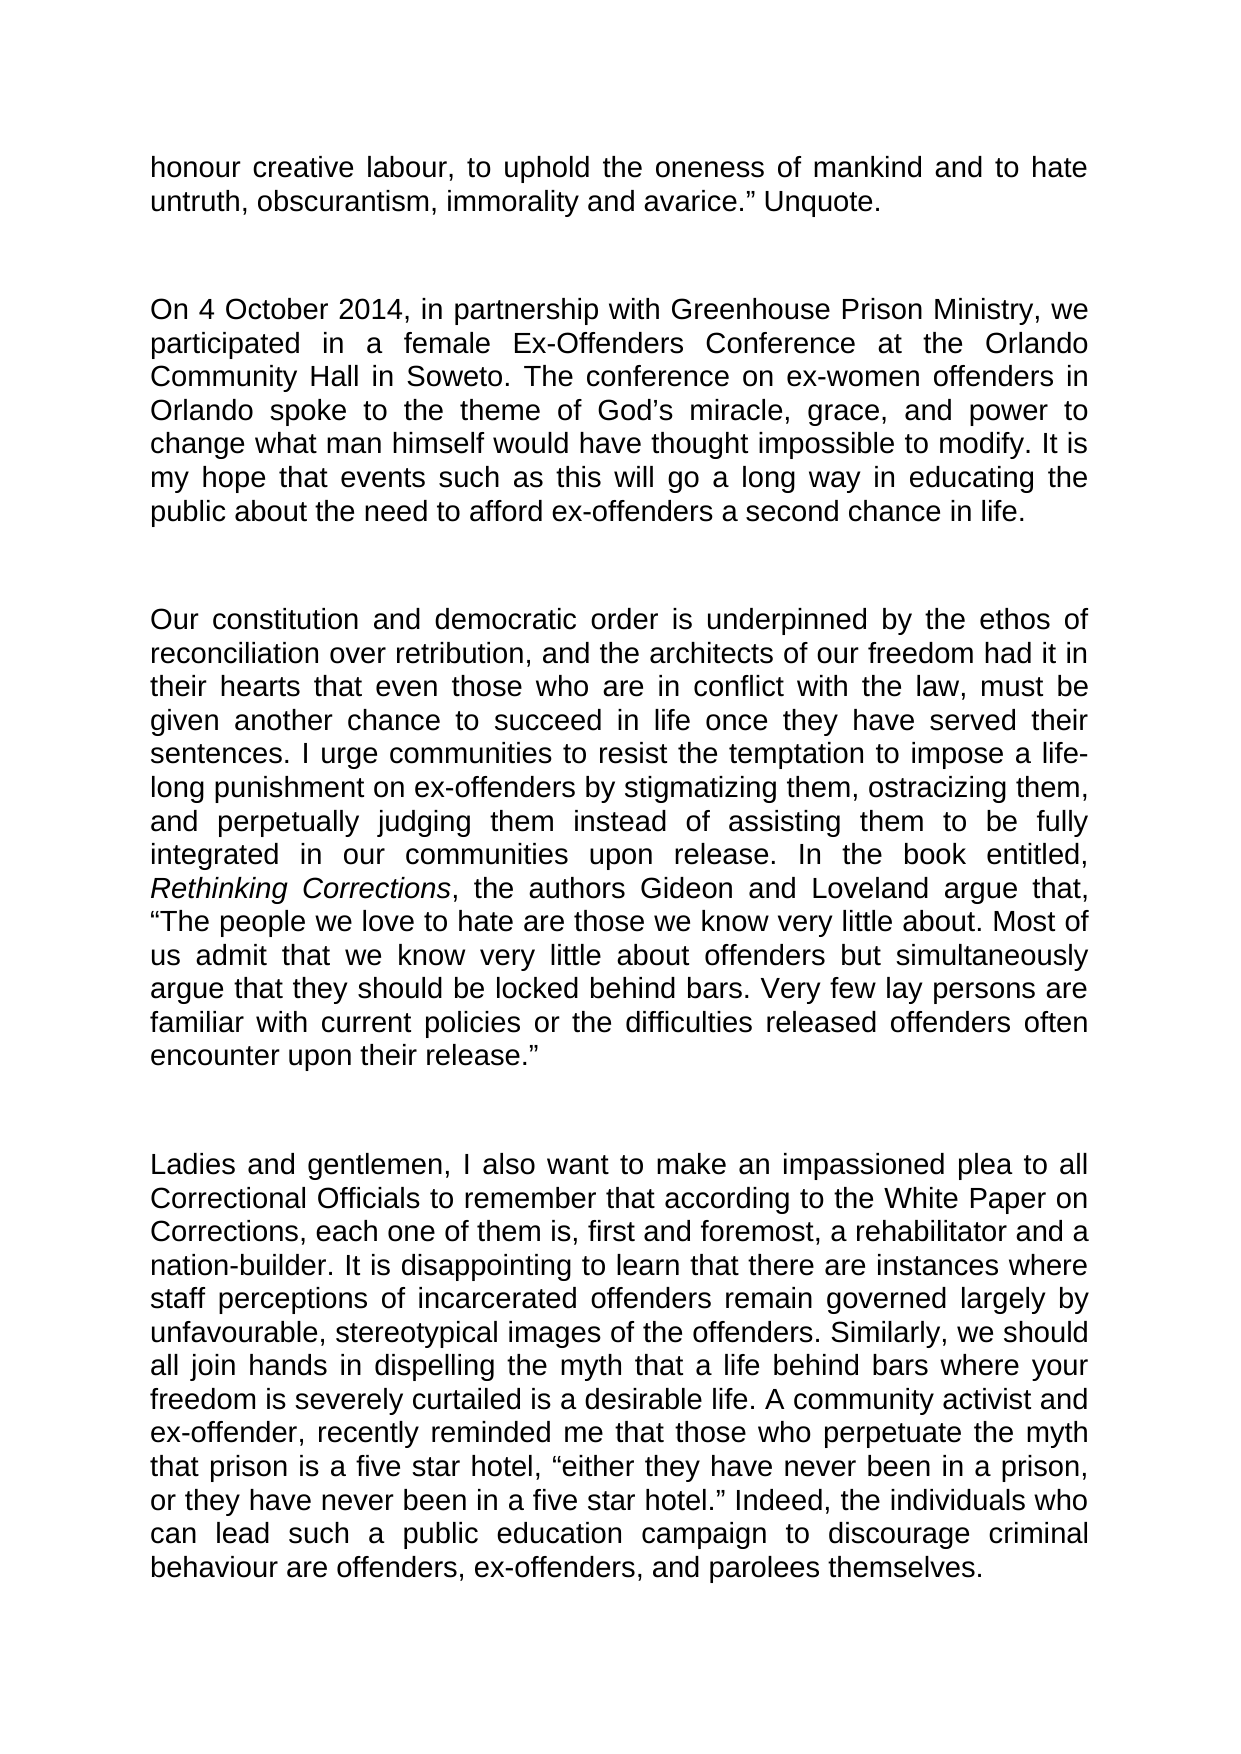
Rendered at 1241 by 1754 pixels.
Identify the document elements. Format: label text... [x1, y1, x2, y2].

text On 4 October 2014, in partnership with Greenhouse Prison Ministry, we participated in a female Ex-Offenders Conference at the Orlando Community Hall in Soweto. The conference on ex-women offenders in Orlando spoke to the theme of God’s miracle, grace, and power to change what man himself would have thought impossible to modify. It is my hope that events such as this will go a long way in educating the public about the need to afford ex-offenders a second chance in life. [150, 292, 1090, 527]
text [150, 150, 1090, 217]
text Ladies and gentlemen, I also want to make an impassioned plea to all Correctional Officials to remember that according to the White Paper on Corrections, each one of them is, first and foremost, a rehabilitator and a nation-builder. It is disappointing to learn that there are instances where staff perceptions of incarcerated offenders remain governed largely by unfavourable, stereotypical images of the offenders. Similarly, we should all join hands in dispelling the myth that a life behind bars where your freedom is severely curtailed is a desirable life. A community activist and ex-offender, recently reminded me that those who perpetuate the myth that prison is a five star hotel, “either they have never been in a prison, or they have never been in a five star hotel.” Indeed, the individuals who can lead such a public education campaign to discourage criminal behaviour are offenders, ex-offenders, and parolees themselves. [150, 1147, 1090, 1583]
text Our constitution and democratic order is underpinned by the ethos of reconciliation over retribution, and the architects of our freedom had it in their hearts that even those who are in conflict with the law, must be given another chance to succeed in life once they have served their sentences. I urge communities to resist the temptation to impose a life-long punishment on ex-offenders by stigmatizing them, ostracizing them, and perpetually judging them instead of assisting them to be fully integrated in our communities upon release. In the book entitled, Rethinking Corrections, the authors Gideon and Loveland argue that, “The people we love to hate are those we know very little about. Most of us admit that we know very little about offenders but simultaneously argue that they should be locked behind bars. Very few lay persons are familiar with current policies or the difficulties released offenders often encounter upon their release.” [150, 602, 1090, 1072]
